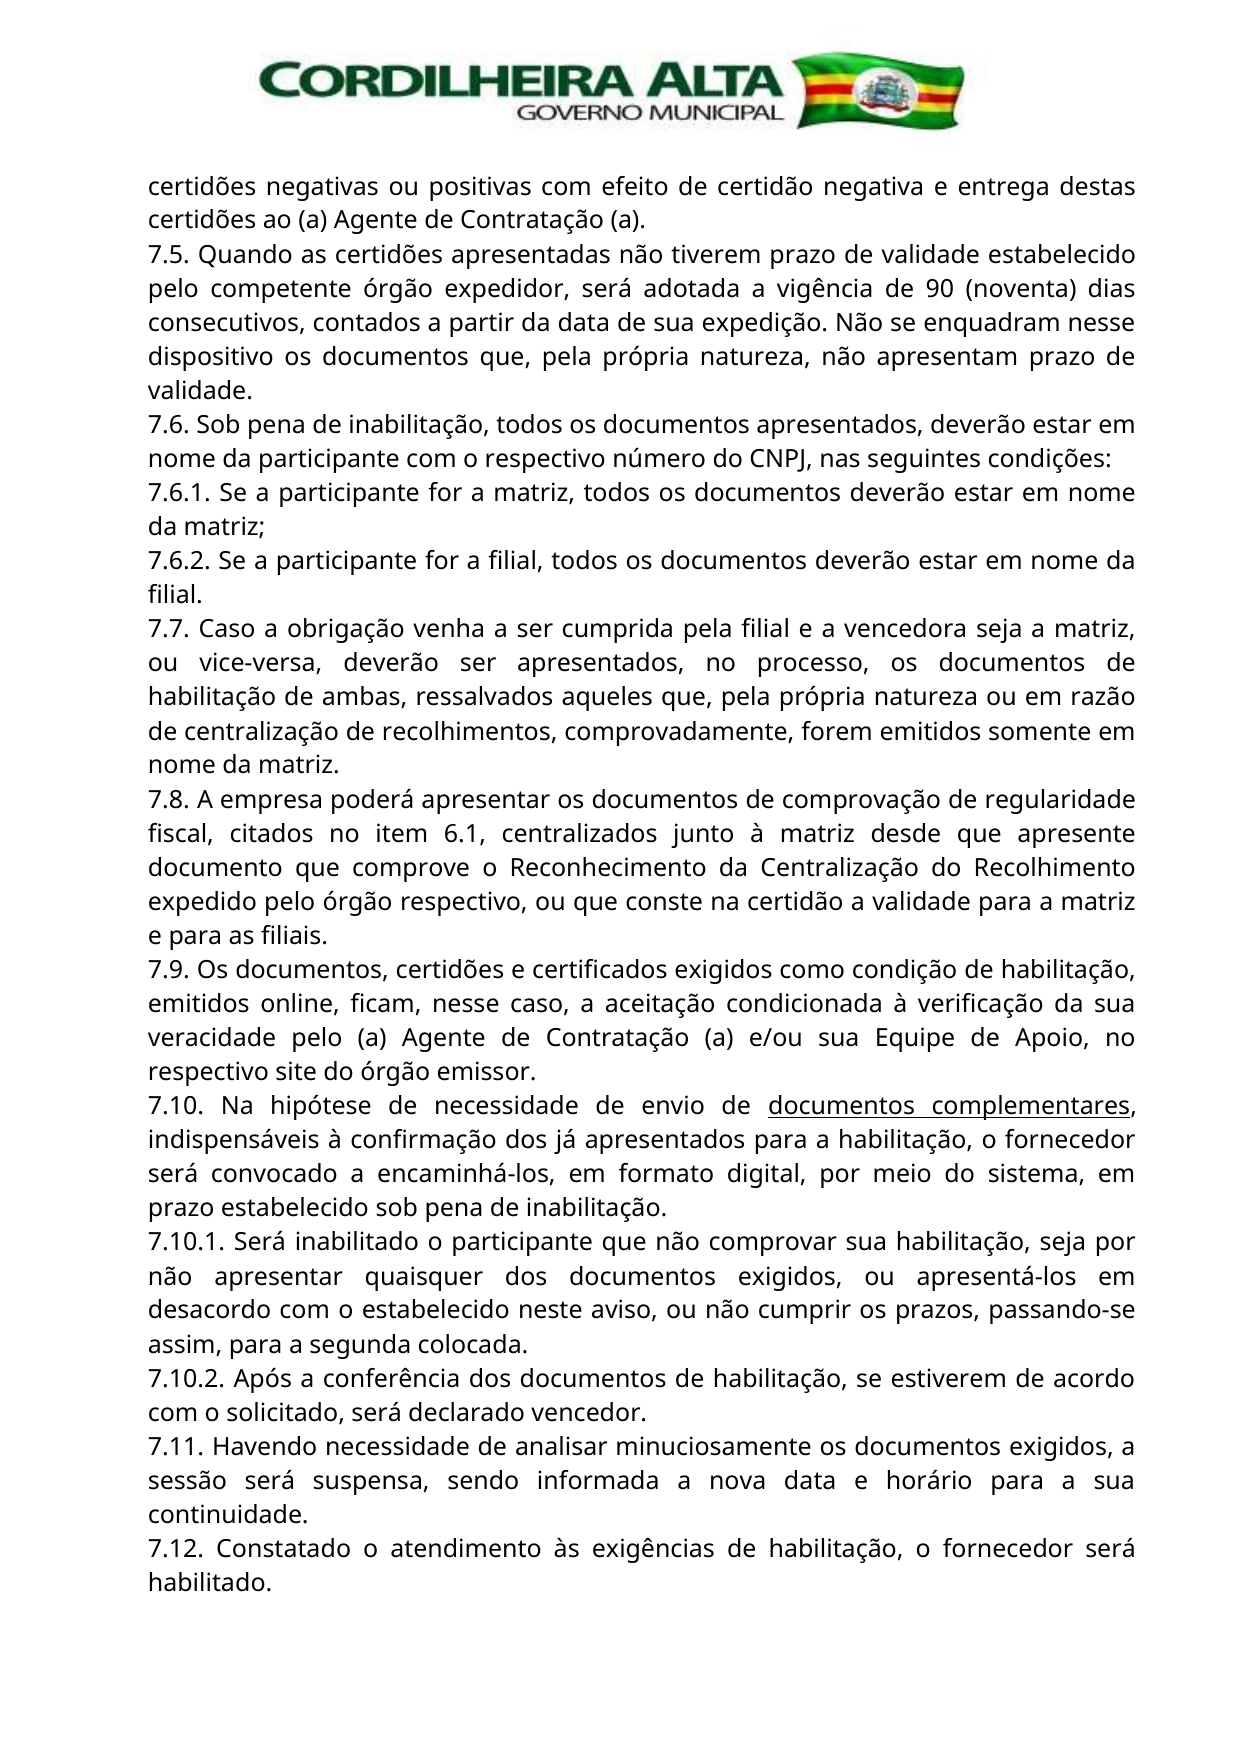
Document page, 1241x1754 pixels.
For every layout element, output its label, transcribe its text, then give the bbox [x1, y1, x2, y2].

picture [236, 28, 988, 155]
text 7.10. Na hipótese de necessidade de envio de documentos complementares, indispensáveis à confirmação dos já apresentados para a habilitação, o fornecedor será convocado a encaminhá-los, em formato digital, por meio do sistema, em prazo estabelecido sob pena de inabilitação. [148, 1088, 1137, 1224]
text 7.5. Quando as certidões apresentadas não tiverem prazo de validade estabelecido pelo competente órgão expedidor, será adotada a vigência de 90 (noventa) dias consecutivos, contados a partir da data de sua expedição. Não se enquadram nesse dispositivo os documentos que, pela própria natureza, não apresentam prazo de validade. [148, 236, 1137, 407]
text 7.9. Os documentos, certidões e certificados exigidos como condição de habilitação, emitidos online, ficam, nesse caso, a aceitação condicionada à verificação da sua veracidade pelo (a) Agente de Contratação (a) e/ou sua Equipe de Apoio, no respectivo site do órgão emissor. [148, 952, 1137, 1088]
text 7.6. Sob pena de inabilitação, todos os documentos apresentados, deverão estar em nome da participante com o respectivo número do CNPJ, nas seguintes condições: [148, 407, 1137, 475]
list 7.10.2. Após a conferência dos documentos de habilitação, se estiverem de acordo com o solicitado, será declarado vencedor. [148, 1360, 1137, 1428]
text 7.11. Havendo necessidade de analisar minuciosamente os documentos exigidos, a sessão será suspensa, sendo informada a nova data e horário para a sua continuidade. [148, 1428, 1137, 1531]
text 7.6.1. Se a participante for a matriz, todos os documentos deverão estar em nome da matriz; [148, 475, 1137, 543]
text 7.7. Caso a obrigação venha a ser cumprida pela filial e a vencedora seja a matriz, ou vice-versa, deverão ser apresentados, no processo, os documentos de habilitação de ambas, ressalvados aqueles que, pela própria natureza ou em razão de centralização de recolhimentos, comprovadamente, forem emitidos somente em nome da matriz. [148, 611, 1137, 781]
text 7.6.2. Se a participante for a filial, todos os documentos deverão estar em nome da filial. [148, 543, 1137, 611]
text 7.8. A empresa poderá apresentar os documentos de comprovação de regularidade fiscal, citados no item 6.1, centralizados junto à matriz desde que apresente documento que comprove o Reconhecimento da Centralização do Recolhimento expedido pelo órgão respectivo, ou que conste na certidão a validade para a matriz e para as filiais. [148, 781, 1137, 952]
list 7.10.1. Será inabilitado o participante que não comprovar sua habilitação, seja por não apresentar quaisquer dos documentos exigidos, ou apresentá-los em desacordo com o estabelecido neste aviso, ou não cumprir os prazos, passando-se assim, para a segunda colocada. [148, 1224, 1137, 1360]
text 7.12. Constatado o atendimento às exigências de habilitação, o fornecedor será habilitado. [148, 1531, 1137, 1599]
